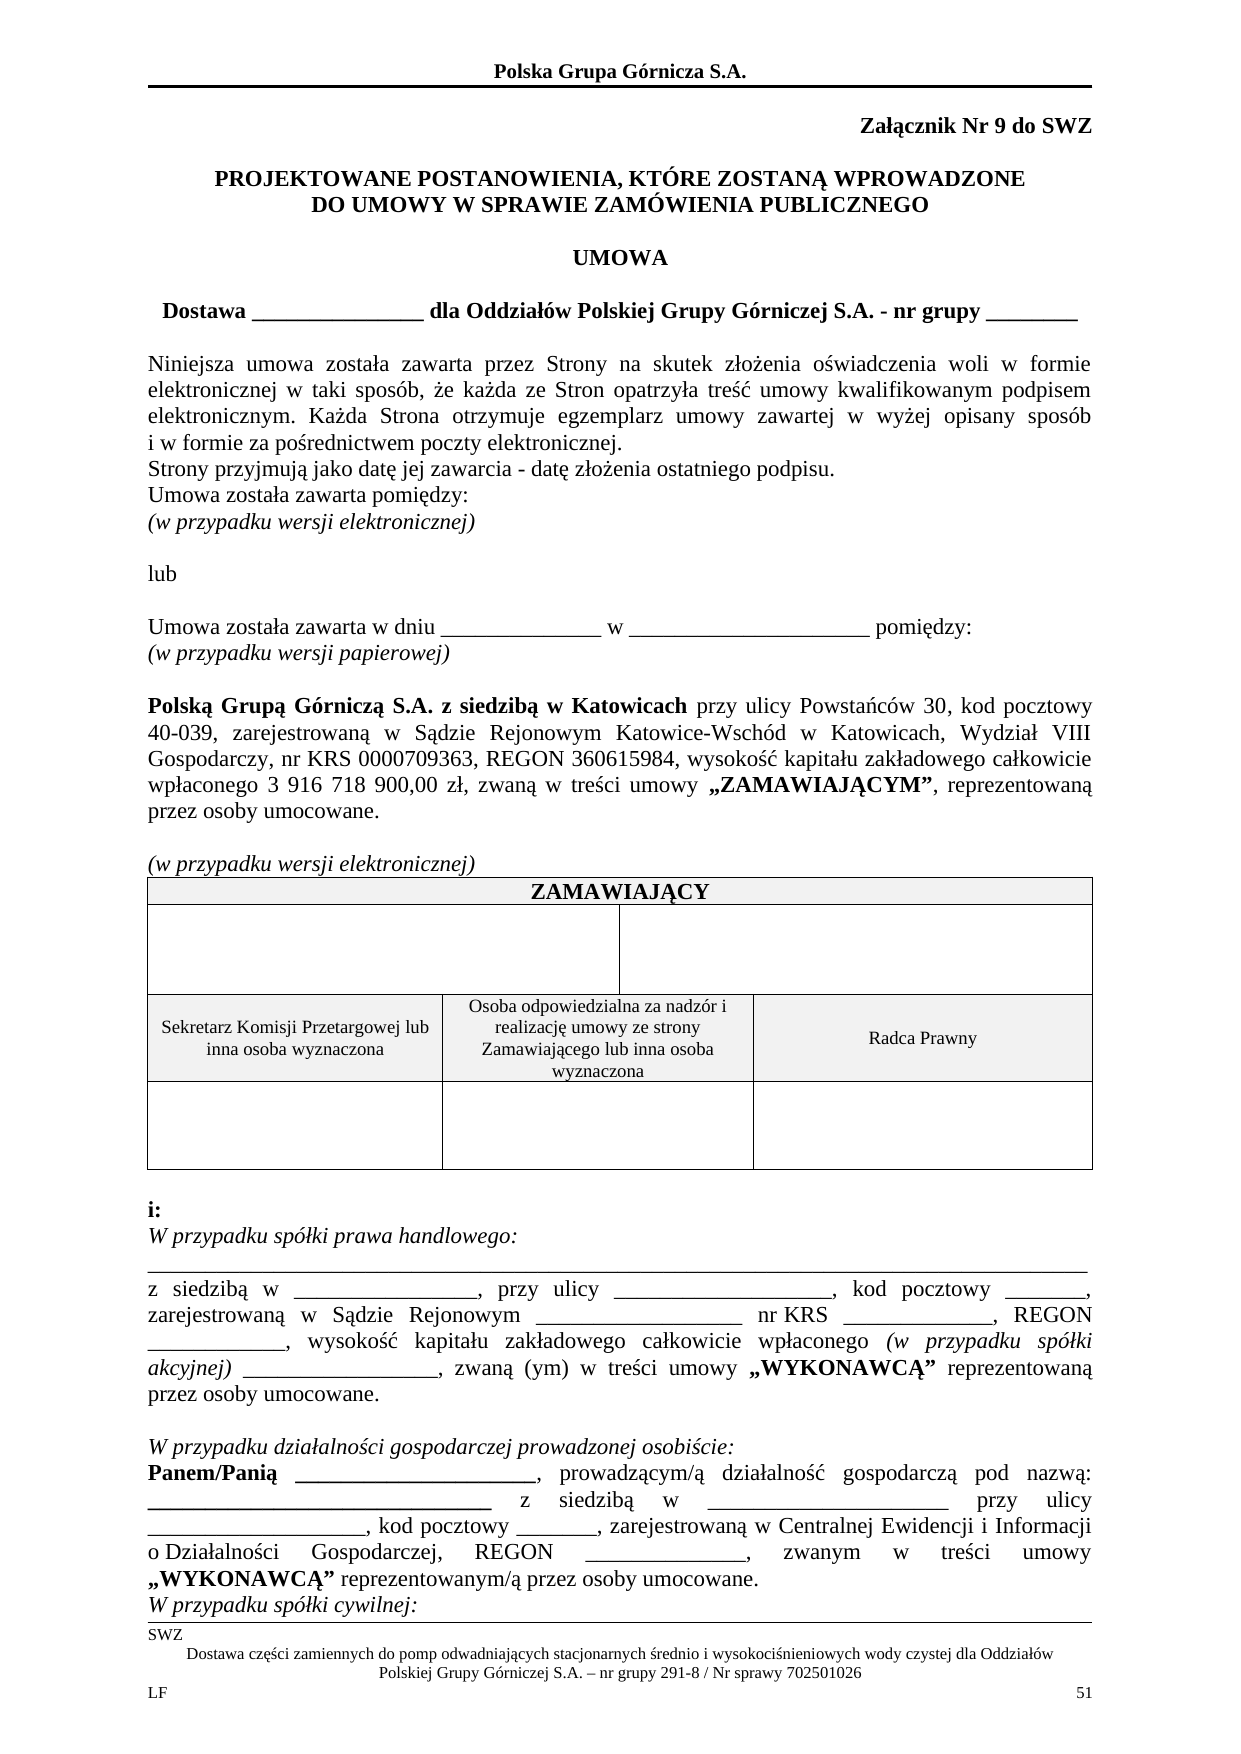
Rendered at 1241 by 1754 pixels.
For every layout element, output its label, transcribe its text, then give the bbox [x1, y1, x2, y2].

text z siedzibą w ________________, przy ulicy ___________________, kod pocztowy _______, zarejestrowaną w Sądzie Rejonowym __________________ nr KRS _____________, REGON ____________, wysokość kapitału zakładowego całkowicie wpłaconego (w przypadku spółki akcyjnej) _________________, zwaną (ym) w treści umowy „WYKONAWCĄ” reprezentowaną przez osoby umocowane. [148, 1275, 1092, 1407]
table_cell Sekretarz Komisji Przetargowej lub inna osoba wyznaczona [148, 995, 442, 1081]
text W przypadku spółki cywilnej: [148, 1591, 1092, 1617]
table_cell [754, 1082, 1092, 1168]
text (w przypadku wersji elektronicznej) [148, 850, 1092, 877]
text PROJEKTOWANE POSTANOWIENIA, KTÓRE ZOSTANĄ WPROWADZONE DO UMOWY W SPRAWIE ZAMÓWIENIA PUBLICZNEGO [148, 165, 1092, 218]
text Polską Grupą Górniczą S.A. z siedzibą w Katowicach przy ulicy Powstańców 30, kod pocztowy 40-039, zarejestrowaną w Sądzie Rejonowym Katowice-Wschód w Katowicach, Wydział VIII Gospodarczy, nr KRS 0000709363, REGON 360615984, wysokość kapitału zakładowego całkowicie wpłaconego 3 916 718 900,00 zł, zwaną w treści umowy „ZAMAWIAJĄCYM”, reprezentowaną przez osoby umocowane. [148, 692, 1092, 824]
table_cell [443, 1082, 753, 1168]
table_cell Osoba odpowiedzialna za nadzór i realizację umowy ze strony Zamawiającego lub inna osoba wyznaczona [443, 995, 753, 1081]
table_cell [148, 1082, 442, 1168]
table_cell [620, 905, 1092, 994]
text Dostawa _______________ dla Oddziałów Polskiej Grupy Górniczej S.A. - nr grupy ________ [148, 297, 1092, 323]
table_cell [148, 905, 619, 994]
text W przypadku działalności gospodarczej prowadzonej osobiście: [148, 1433, 1092, 1459]
text (w przypadku wersji elektronicznej) [148, 508, 1092, 534]
text (w przypadku wersji papierowej) [148, 639, 1092, 666]
text lub [148, 560, 1092, 587]
text i: [148, 1196, 1092, 1222]
text Strony przyjmują jako datę jej zawarcia - datę złożenia ostatniego podpisu. [148, 455, 1092, 481]
text Załącznik Nr 9 do SWZ [148, 112, 1092, 139]
table_cell Radca Prawny [754, 995, 1092, 1081]
text UMOWA [148, 244, 1092, 271]
text Niniejsza umowa została zawarta przez Strony na skutek złożenia oświadczenia woli w formie elektronicznej w taki sposób, że każda ze Stron opatrzyła treść umowy kwalifikowanym podpisem elektronicznym. Każda Strona otrzymuje egzemplarz umowy zawartej w wyżej opisany sposób i w formie za pośrednictwem poczty elektronicznej. [148, 349, 1092, 455]
text Umowa została zawarta w dniu ______________ w _____________________ pomiędzy: [148, 613, 1092, 639]
text Panem/Panią _____________________, prowadzącym/ą działalność gospodarczą pod nazwą: ______________________________ z siedzibą w _____________________ przy ulicy ___________________, kod pocztowy _______, zarejestrowaną w Centralnej Ewidencji i Informacji o Działalności Gospodarczej, REGON ______________, zwanym w treści umowy „WYKONAWCĄ” reprezentowanym/ą przez osoby umocowane. [148, 1459, 1092, 1591]
text __________________________________________________________________________________ [148, 1248, 1092, 1275]
text W przypadku spółki prawa handlowego: [148, 1222, 1092, 1248]
text Umowa została zawarta pomiędzy: [148, 481, 1092, 508]
table_header ZAMAWIAJĄCY [148, 878, 1092, 904]
